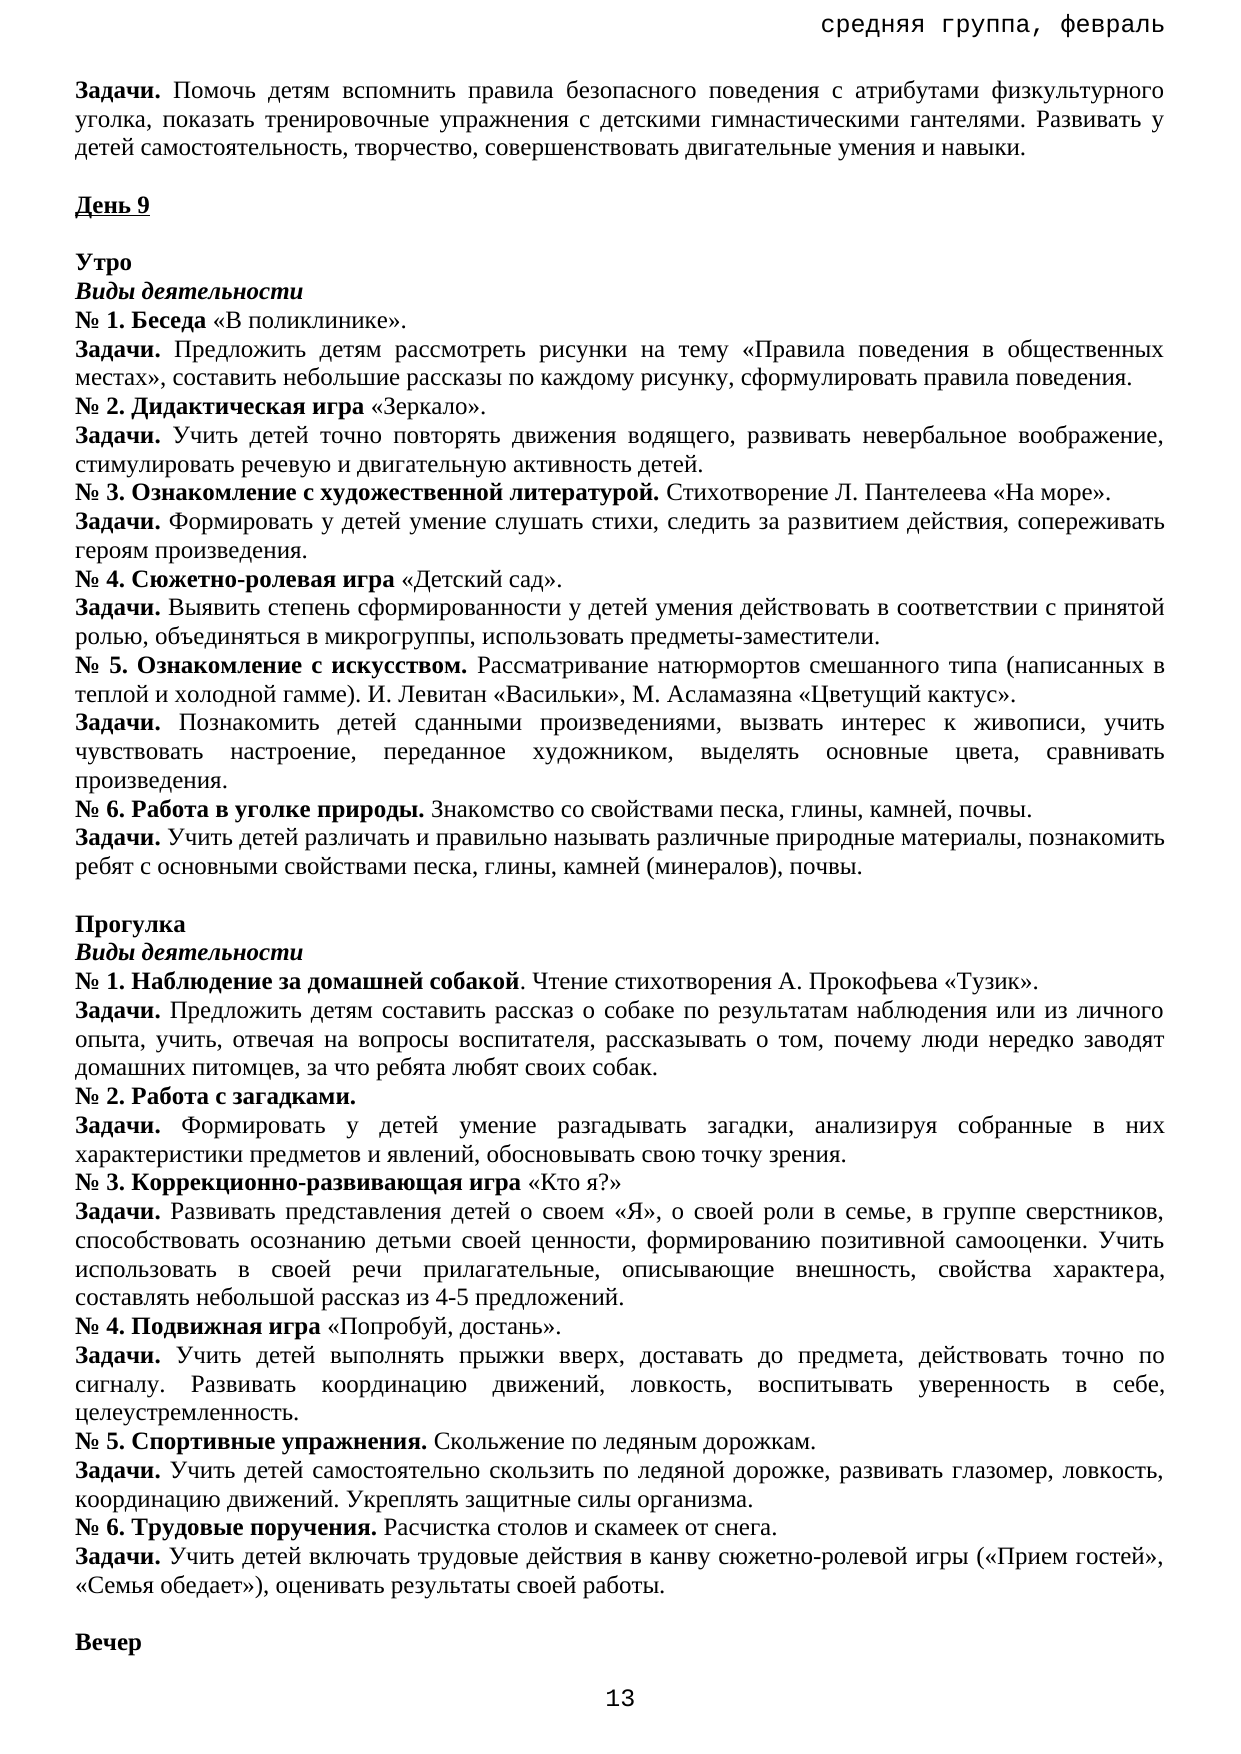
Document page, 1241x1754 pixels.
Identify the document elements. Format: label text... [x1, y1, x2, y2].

text № 2. Работа с загадками. [75, 1081, 1165, 1110]
text Утро [75, 247, 1165, 276]
text Задачи. Выявить степень сформированности у детей умения действовать в соответствии с принятой ролью, объединяться в микрогруппы, использовать предметы-заместители. [75, 592, 1165, 650]
text Задачи. Развивать представления детей о своем «Я», о своей роли в семье, в группе сверстников, способствовать осознанию детьми своей ценности, формированию позитивной самооценки. Учить использовать в своей речи прилагательные, описывающие внешность, свойства характера, составлять небольшой рассказ из 4-5 предложений. [75, 1196, 1165, 1311]
text № 1. Наблюдение за домашней собакой. Чтение стихотворения А. Прокофьева «Тузик». [75, 966, 1165, 995]
text Задачи. Учить детей включать трудовые действия в канву сюжетно-ролевой игры («Прием гостей», «Семья обедает»), оценивать результаты своей работы. [75, 1541, 1165, 1599]
text № 3. Ознакомление с художественной литературой. Стихотворение Л. Пантелеева «На море». [75, 477, 1165, 506]
text Прогулка [75, 909, 1165, 937]
text Задачи. Учить детей выполнять прыжки вверх, доставать до предмета, действовать точно по сигналу. Развивать координацию движений, ловкость, воспитывать уверенность в себе, целеустремленность. [75, 1340, 1165, 1426]
text № 5. Ознакомление с искусством. Рассматривание натюрмортов смешанного типа (написанных в теплой и холодной гамме). И. Левитан «Васильки», М. Асламазяна «Цветущий кактус». [75, 650, 1165, 707]
text № 4. Подвижная игра «Попробуй, достань». [75, 1311, 1165, 1340]
text Задачи. Формировать у детей умение слушать стихи, следить за развитием действия, сопереживать героям произведения. [75, 506, 1165, 564]
text Вечер [75, 1627, 1165, 1656]
text № 6. Трудовые поручения. Расчистка столов и скамеек от снега. [75, 1512, 1165, 1541]
text Виды деятельности [75, 937, 1165, 966]
text День 9 [75, 190, 1165, 219]
text Задачи. Предложить детям рассмотреть рисунки на тему «Правила поведения в общественных местах», составить небольшие рассказы по каждому рисунку, сформулировать правила поведения. [75, 334, 1165, 391]
text Задачи. Помочь детям вспомнить правила безопасного поведения с атрибутами физкультурного уголка, показать тренировочные упражнения с детскими гимнастическими гантелями. Развивать у детей самостоятельность, творчество, совершенствовать двигательные умения и навыки. [75, 75, 1165, 161]
text № 2. Дидактическая игра «Зеркало». [75, 391, 1165, 420]
text Задачи. Учить детей различать и правильно называть различные природные материалы, познакомить ребят с основными свойствами песка, глины, камней (минералов), почвы. [75, 822, 1165, 880]
text № 6. Работа в уголке природы. Знакомство со свойствами песка, глины, камней, почвы. [75, 794, 1165, 822]
text Задачи. Учить детей самостоятельно скользить по ледяной дорожке, развивать глазомер, ловкость, координацию движений. Укреплять защитные силы организма. [75, 1455, 1165, 1512]
text № 4. Сюжетно-ролевая игра «Детский сад». [75, 564, 1165, 592]
text Задачи. Предложить детям составить рассказ о собаке по результатам наблюдения или из личного опыта, учить, отвечая на вопросы воспитателя, рассказывать о том, почему люди нередко заводят домашних питомцев, за что ребята любят своих собак. [75, 995, 1165, 1081]
text № 3. Коррекционно-развивающая игра «Кто я?» [75, 1167, 1165, 1196]
text Задачи. Познакомить детей сданными произведениями, вызвать интерес к живописи, учить чувствовать настроение, переданное художником, выделять основные цвета, сравнивать произведения. [75, 707, 1165, 794]
text Виды деятельности [75, 276, 1165, 305]
text № 5. Спортивные упражнения. Скольжение по ледяным дорожкам. [75, 1426, 1165, 1455]
text № 1. Беседа «В поликлинике». [75, 305, 1165, 334]
text Задачи. Учить детей точно повторять движения водящего, развивать невербальное воображение, стимулировать речевую и двигательную активность детей. [75, 420, 1165, 477]
text Задачи. Формировать у детей умение разгадывать загадки, анализируя собранные в них характеристики предметов и явлений, обосновывать свою точку зрения. [75, 1110, 1165, 1167]
